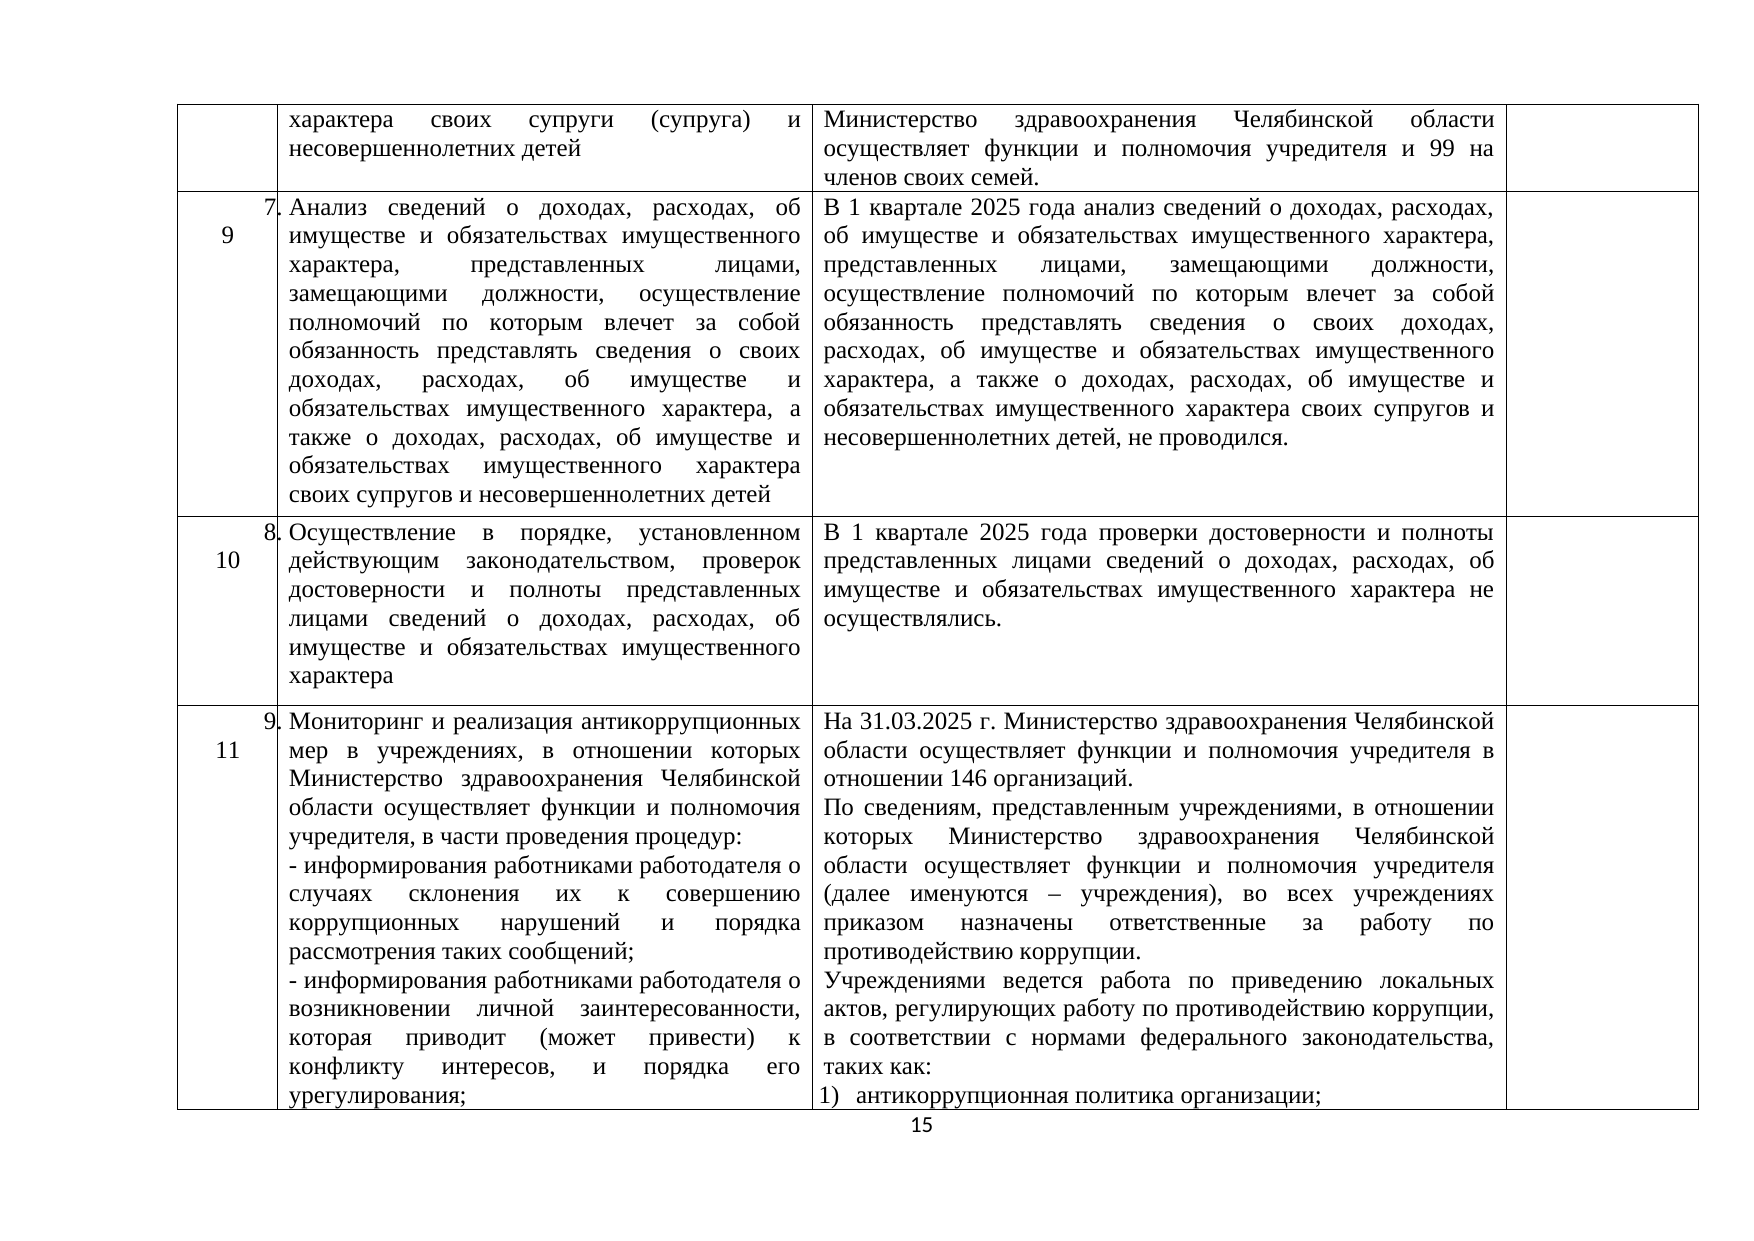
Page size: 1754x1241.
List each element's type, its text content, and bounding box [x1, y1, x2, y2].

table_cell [278, 706, 812, 1108]
table_cell 8 [178, 105, 277, 191]
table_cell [813, 105, 1506, 191]
table_cell В 1 квартале 2025 года анализ сведений о доходах, расходах, об имуществе и обязательствах имущественного характера, представленных лицами, замещающими должности, осуществление полномочий по которым влечет за собой обязанность представлять сведения о своих доходах, расходах, об имуществе и обязательствах имущественного характера, а также о доходах, расходах, об имуществе и обязательствах имущественного характера своих супругов и несовершеннолетних детей, не проводился. [813, 192, 1506, 516]
table_cell [1507, 517, 1698, 705]
table_cell [1507, 105, 1698, 191]
table_cell Анализ сведений о доходах, расходах, об имуществе и обязательствах имущественного характера, представленных лицами, замещающими должности, осуществление полномочий по которым влечет за собой обязанность представлять сведения о своих доходах, расходах, об имуществе и обязательствах имущественного характера, а также о доходах, расходах, об имуществе и обязательствах имущественного характера своих супругов и несовершеннолетних детей [278, 192, 812, 516]
table_cell 11 [178, 706, 277, 1108]
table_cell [278, 105, 812, 191]
table_cell Осуществление в порядке, установленном действующим законодательством, проверок достоверности и полноты представленных лицами сведений о доходах, расходах, об имуществе и обязательствах имущественного характера [278, 517, 812, 705]
table_cell [1507, 706, 1698, 1108]
table_cell 10 [178, 517, 277, 705]
table_cell [1507, 192, 1698, 516]
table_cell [813, 706, 1506, 1108]
table_cell 9 [178, 192, 277, 516]
table_cell В 1 квартале 2025 года проверки достоверности и полноты представленных лицами сведений о доходах, расходах, об имуществе и обязательствах имущественного характера не осуществлялись. [813, 517, 1506, 705]
